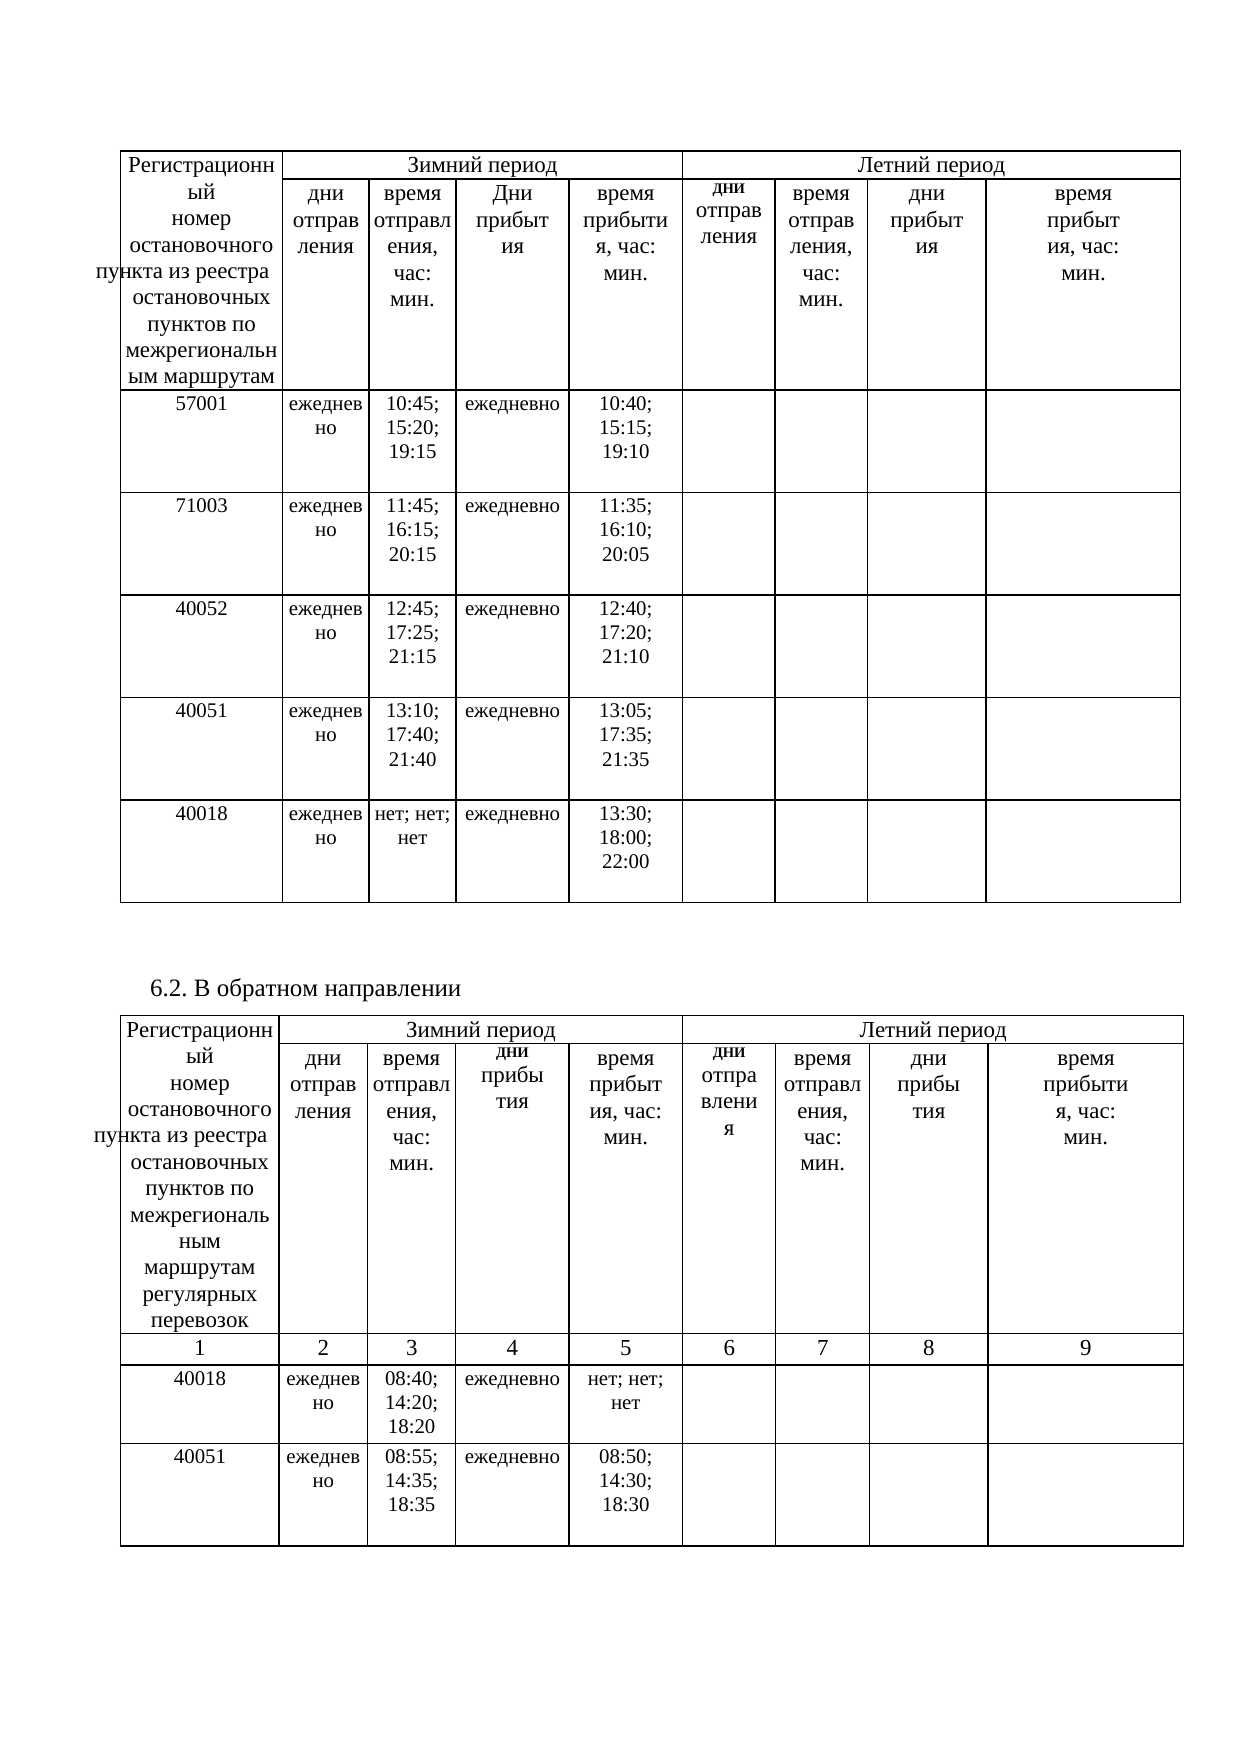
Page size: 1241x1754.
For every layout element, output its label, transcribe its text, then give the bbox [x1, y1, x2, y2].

table_cell ежедневно [456, 1366, 568, 1443]
table_cell [683, 596, 774, 697]
table_cell 13:30; 18:00; 22:00 [570, 801, 682, 902]
table_cell [683, 801, 774, 902]
table_cell 12:45; 17:25; 21:15 [370, 596, 455, 697]
table_cell [683, 698, 774, 799]
table_header Зимний период [280, 1016, 682, 1042]
table_cell [989, 1444, 1183, 1545]
table_cell ежедневно [283, 493, 368, 594]
table_cell 57001 [121, 391, 282, 492]
table_header Зимний период [283, 152, 682, 178]
table_cell нет; нет; нет [570, 1366, 682, 1443]
table_cell [868, 391, 985, 492]
table_cell 71003 [121, 493, 282, 594]
table_cell дни прибыт ия [868, 180, 985, 389]
table_cell 8 [870, 1334, 987, 1364]
table_cell 11:35; 16:10; 20:05 [570, 493, 682, 594]
table_cell [683, 493, 774, 594]
table_cell [868, 698, 985, 799]
table_cell ежедневно [283, 698, 368, 799]
table_cell [868, 801, 985, 902]
table_cell 13:10; 17:40; 21:40 [370, 698, 455, 799]
table_cell [776, 596, 867, 697]
text 6.2. В обратном направлении [150, 973, 1090, 1002]
table_cell 4 [456, 1334, 568, 1364]
table_cell [987, 596, 1180, 697]
table_cell время отправл ения, час: мин. [776, 1044, 869, 1332]
table_cell время отправ ления, час: мин. [776, 180, 867, 389]
table_cell [776, 698, 867, 799]
table_cell ДНИ прибы тия [456, 1044, 568, 1332]
table_header Летний период [683, 1016, 1183, 1042]
table_cell ежедневно [457, 801, 568, 902]
table_cell [987, 698, 1180, 799]
table_cell 40018 [121, 801, 282, 902]
table_cell 12:40; 17:20; 21:10 [570, 596, 682, 697]
table_cell 13:05; 17:35; 21:35 [570, 698, 682, 799]
table_cell Дни прибыт ия [457, 180, 568, 389]
table_cell 6 [683, 1334, 775, 1364]
table_cell [987, 493, 1180, 594]
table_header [121, 1016, 278, 1332]
table_cell время прибыт ия, час: мин. [987, 180, 1180, 389]
table_cell 40051 [121, 1444, 278, 1545]
table_cell ежедневно [280, 1444, 367, 1545]
table_cell дни отправ ления [283, 180, 368, 389]
table_cell время отправл ения, час: мин. [368, 1044, 455, 1332]
table_cell [683, 391, 774, 492]
table_cell 40018 [121, 1366, 278, 1443]
table_cell 9 [989, 1334, 1183, 1364]
table_cell [870, 1444, 987, 1545]
table_cell ежедневно [280, 1366, 367, 1443]
table_cell 3 [368, 1334, 455, 1364]
table_cell 1 [121, 1334, 278, 1364]
table_cell ДНИ отправ ления [683, 180, 774, 389]
table_cell время прибыти я, час: мин. [989, 1044, 1183, 1332]
table_cell 10:45; 15:20; 19:15 [370, 391, 455, 492]
table_cell [776, 1366, 869, 1443]
table_cell 10:40; 15:15; 19:10 [570, 391, 682, 492]
table_cell [987, 801, 1180, 902]
table_cell нет; нет; нет [370, 801, 455, 902]
table_cell ежедневно [457, 493, 568, 594]
table_cell время прибыт ия, час: мин. [570, 1044, 682, 1332]
table_cell ДНИ отпра влени я [683, 1044, 775, 1332]
table_cell [987, 391, 1180, 492]
table_cell 7 [776, 1334, 869, 1364]
table_cell ежедневно [457, 391, 568, 492]
table_cell 08:40; 14:20; 18:20 [368, 1366, 455, 1443]
table_cell ежедневно [456, 1444, 568, 1545]
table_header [121, 152, 282, 389]
table_cell дни прибы тия [870, 1044, 987, 1332]
table_cell [776, 391, 867, 492]
table_cell 40051 [121, 698, 282, 799]
table_cell [868, 596, 985, 697]
table_cell ежедневно [283, 391, 368, 492]
table_cell [776, 1444, 869, 1545]
table_cell 11:45; 16:15; 20:15 [370, 493, 455, 594]
table_cell 40052 [121, 596, 282, 697]
table_cell [989, 1366, 1183, 1443]
table_cell время отправл ения, час: мин. [370, 180, 455, 389]
table_cell 08:55; 14:35; 18:35 [368, 1444, 455, 1545]
table_cell [868, 493, 985, 594]
table_cell ежедневно [457, 596, 568, 697]
table_cell [776, 801, 867, 902]
table_cell 08:50; 14:30; 18:30 [570, 1444, 682, 1545]
table_cell ежедневно [457, 698, 568, 799]
table_header Летний период [683, 152, 1180, 178]
table_cell 2 [280, 1334, 367, 1364]
table_cell дни отправ ления [280, 1044, 367, 1332]
table_cell [776, 493, 867, 594]
table_cell [683, 1366, 775, 1443]
table_cell ежедневно [283, 596, 368, 697]
table_cell 5 [570, 1334, 682, 1364]
table_cell [870, 1366, 987, 1443]
table_cell ежедневно [283, 801, 368, 902]
table_cell время прибыти я, час: мин. [570, 180, 682, 389]
table_cell [683, 1444, 775, 1545]
